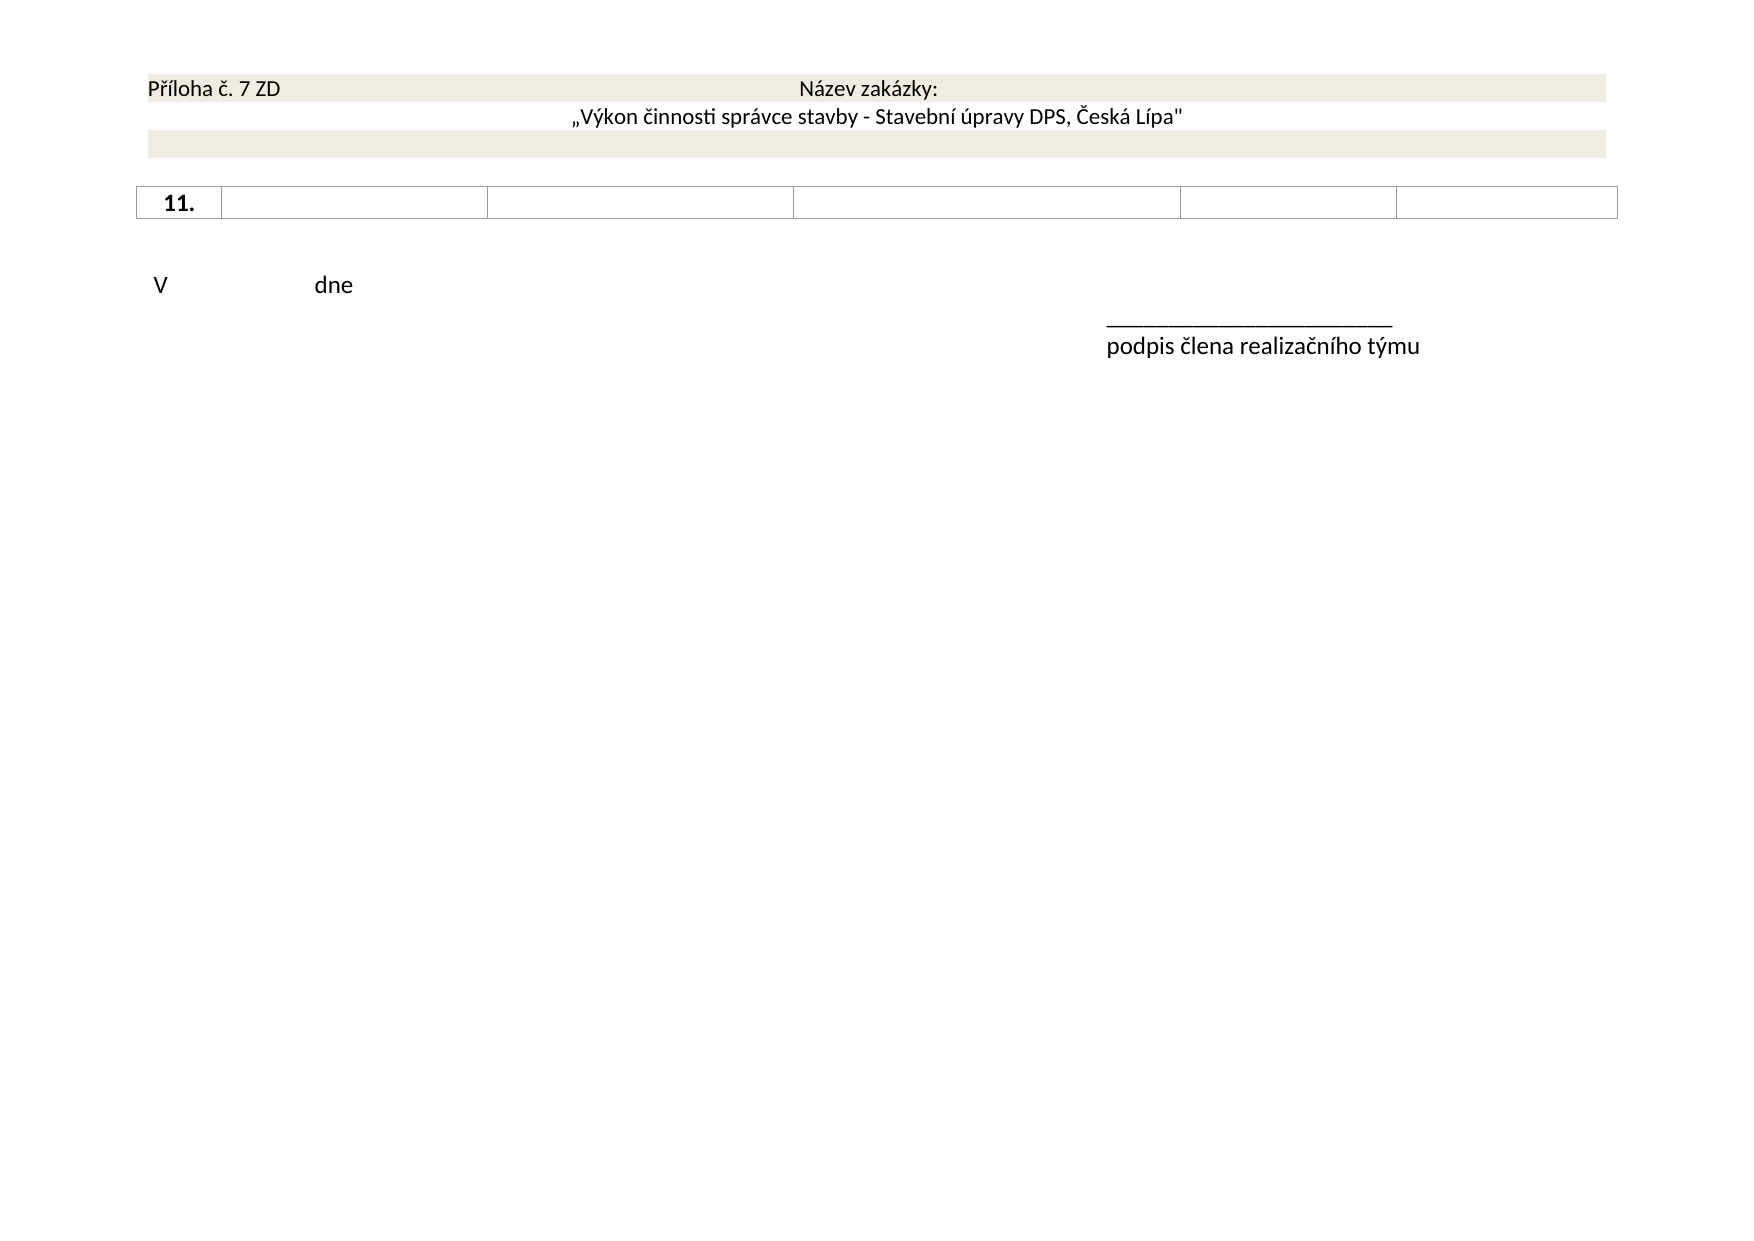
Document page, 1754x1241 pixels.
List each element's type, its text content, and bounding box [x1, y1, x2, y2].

table_cell 11. [137, 187, 221, 217]
table_cell [488, 187, 793, 217]
text V dne [148, 269, 1606, 300]
table_cell [1397, 187, 1617, 217]
table_cell [222, 187, 487, 217]
table_cell [794, 187, 1180, 217]
text _______________________ podpis člena realizačního týmu [1106, 300, 1606, 361]
table_cell [1181, 187, 1396, 217]
